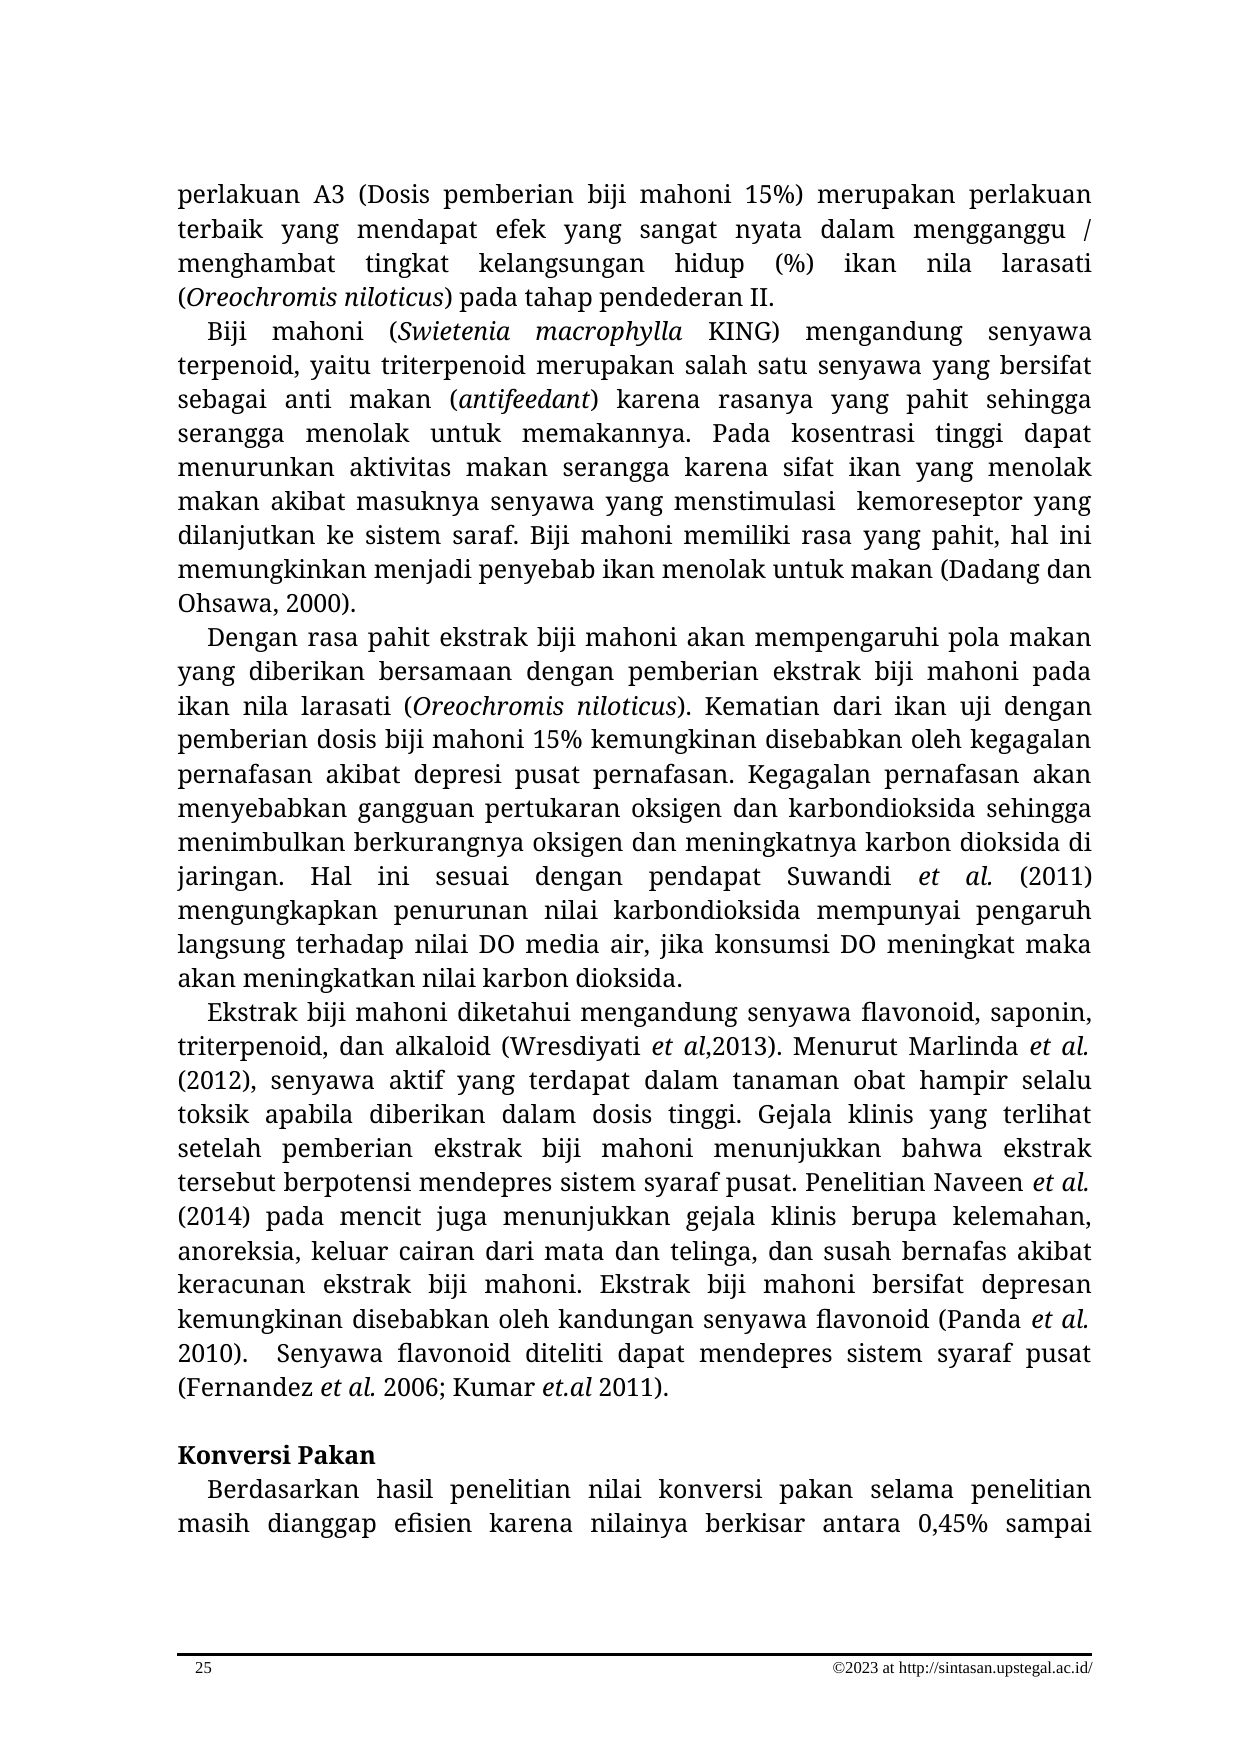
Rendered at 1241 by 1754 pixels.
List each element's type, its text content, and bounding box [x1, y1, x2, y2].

text Ekstrak biji mahoni diketahui mengandung senyawa flavonoid, saponin, triterpenoid, dan alkaloid (Wresdiyati et al,2013). Menurut Marlinda et al. (2012), senyawa aktif yang terdapat dalam tanaman obat hampir selalu toksik apabila diberikan dalam dosis tinggi. Gejala klinis yang terlihat setelah pemberian ekstrak biji mahoni menunjukkan bahwa ekstrak tersebut berpotensi mendepres sistem syaraf pusat. Penelitian Naveen et al. (2014) pada mencit juga menunjukkan gejala klinis berupa kelemahan, anoreksia, keluar cairan dari mata dan telinga, dan susah bernafas akibat keracunan ekstrak biji mahoni. Ekstrak biji mahoni bersifat depresan kemungkinan disebabkan oleh kandungan senyawa flavonoid (Panda et al. 2010). Senyawa flavonoid diteliti dapat mendepres sistem syaraf pusat (Fernandez et al. 2006; Kumar et.al 2011). [177, 995, 1092, 1403]
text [177, 1472, 1092, 1540]
text Konversi Pakan [177, 1437, 1092, 1472]
text Biji mahoni (Swietenia macrophylla KING) mengandung senyawa terpenoid, yaitu triterpenoid merupakan salah satu senyawa yang bersifat sebagai anti makan (antifeedant) karena rasanya yang pahit sehingga serangga menolak untuk memakannya. Pada kosentrasi tinggi dapat menurunkan aktivitas makan serangga karena sifat ikan yang menolak makan akibat masuknya senyawa yang menstimulasi kemoreseptor yang dilanjutkan ke sistem saraf. Biji mahoni memiliki rasa yang pahit, hal ini memungkinkan menjadi penyebab ikan menolak untuk makan (Dadang dan Ohsawa, 2000). [177, 313, 1092, 620]
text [177, 177, 1092, 313]
text Dengan rasa pahit ekstrak biji mahoni akan mempengaruhi pola makan yang diberikan bersamaan dengan pemberian ekstrak biji mahoni pada ikan nila larasati (Oreochromis niloticus). Kematian dari ikan uji dengan pemberian dosis biji mahoni 15% kemungkinan disebabkan oleh kegagalan pernafasan akibat depresi pusat pernafasan. Kegagalan pernafasan akan menyebabkan gangguan pertukaran oksigen dan karbondioksida sehingga menimbulkan berkurangnya oksigen dan meningkatnya karbon dioksida di jaringan. Hal ini sesuai dengan pendapat Suwandi et al. (2011) mengungkapkan penurunan nilai karbondioksida mempunyai pengaruh langsung terhadap nilai DO media air, jika konsumsi DO meningkat maka akan meningkatkan nilai karbon dioksida. [177, 620, 1092, 995]
